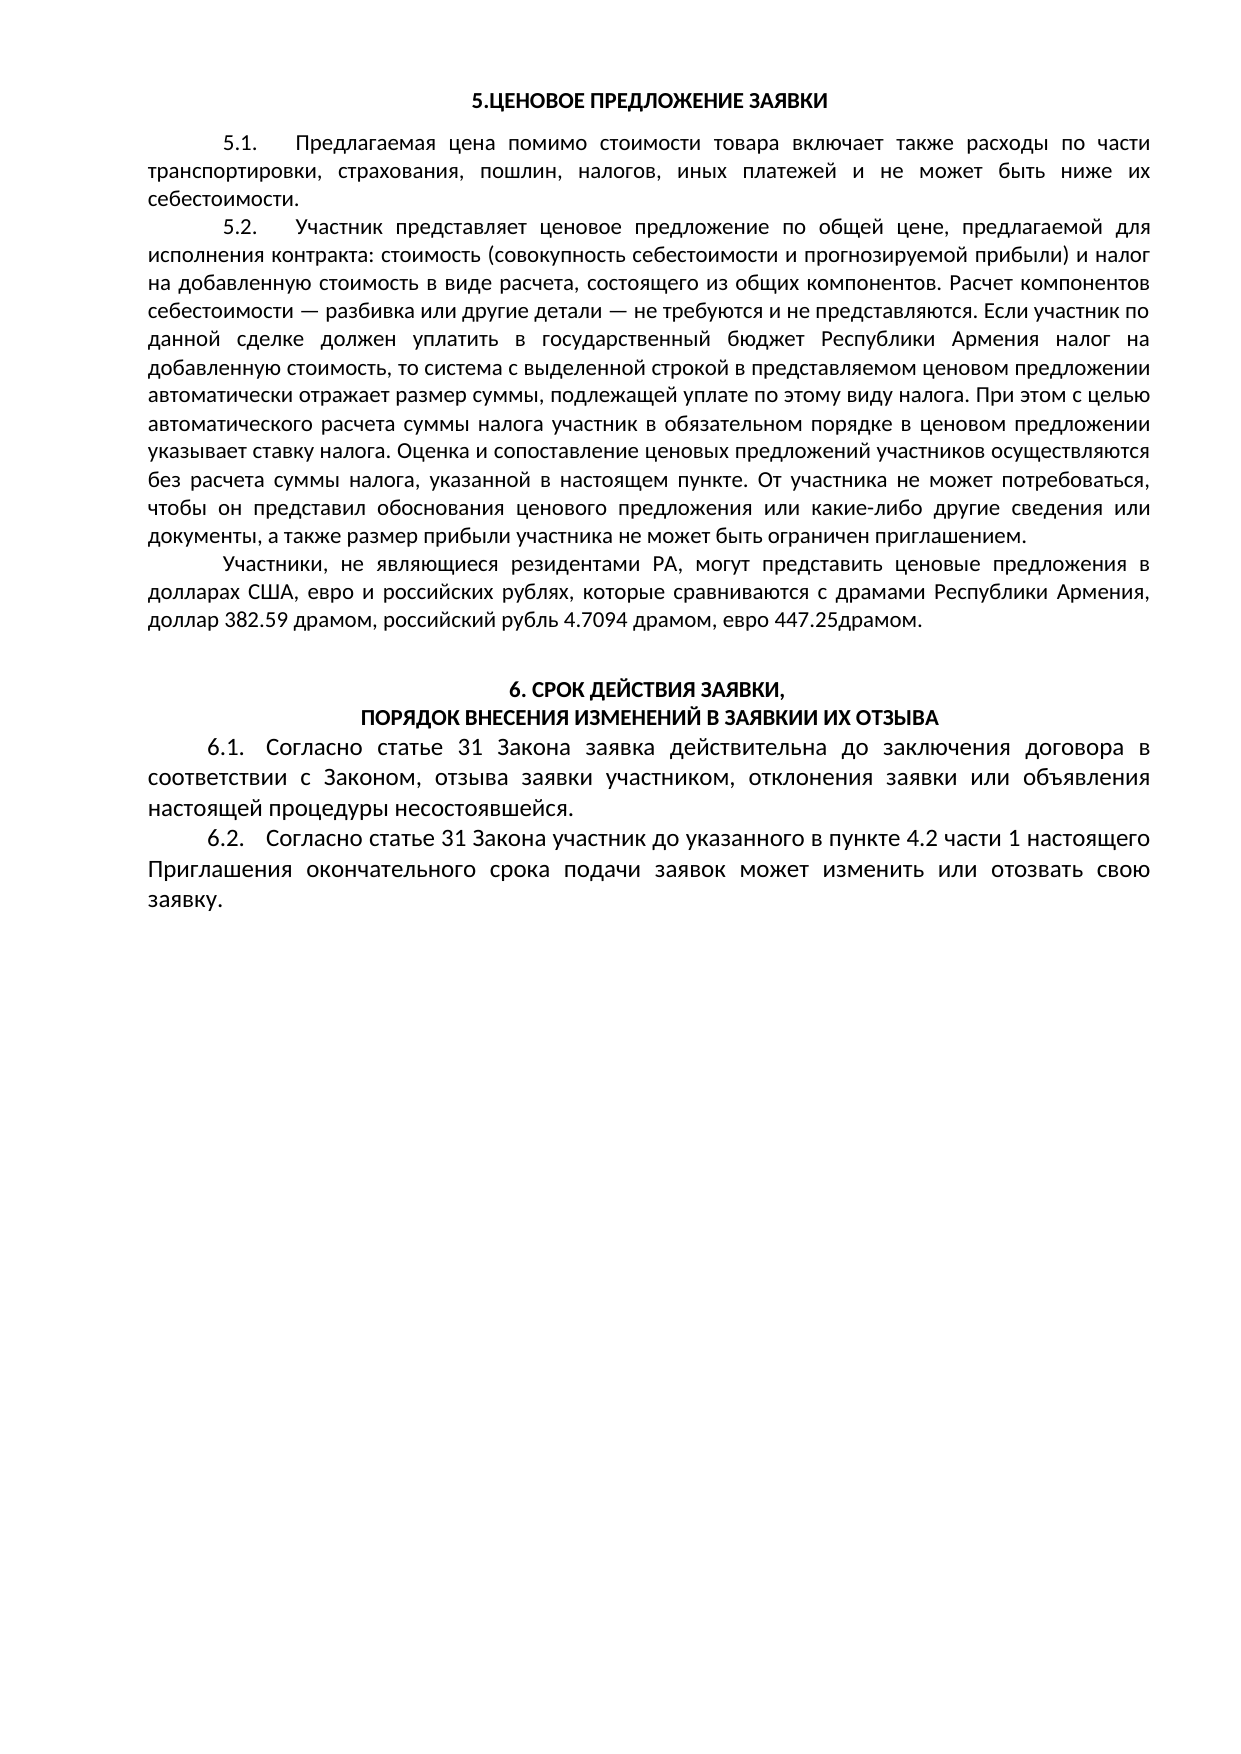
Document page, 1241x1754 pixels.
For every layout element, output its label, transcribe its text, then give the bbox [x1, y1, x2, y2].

text 6. СРОК ДЕЙСТВИЯ ЗАЯВКИ, ПОРЯДОК ВНЕСЕНИЯ ИЗМЕНЕНИЙ В ЗАЯВКИИ ИХ ОТЗЫВА [207, 675, 1093, 731]
text 6.2. Согласно статье 31 Закона участник до указанного в пункте 4.2 части 1 настоящего Приглашения окончательного срока подачи заявок может изменить или отозвать свою заявку. [148, 822, 1152, 914]
text Участники, не являющиеся резидентами РА, могут представить ценовые предложения в долларах США, евро и российских рублях, которые сравниваются с драмами Республики Армения, доллар 382.59 драмом, российский рубль 4.7094 драмом, евро 447.25драмом. [148, 549, 1152, 633]
text 6.1. Согласно статье 31 Закона заявка действительна до заключения договора в соответствии с Законом, отзыва заявки участником, отклонения заявки или объявления настоящей процедуры несостоявшейся. [148, 731, 1152, 822]
text 5.1. Предлагаемая цена помимо стоимости товара включает также расходы по части транспортировки, страхования, пошлин, налогов, иных платежей и не может быть ниже их себестоимости. [148, 128, 1152, 212]
text 5.ЦЕНОВОЕ ПРЕДЛОЖЕНИЕ ЗАЯВКИ [148, 86, 1152, 114]
text 5.2. Участник представляет ценовое предложение по общей цене, предлагаемой для исполнения контракта: стоимость (совокупность себестоимости и прогнозируемой прибыли) и налог на добавленную стоимость в виде расчета, состоящего из общих компонентов. Расчет компонентов себестоимости — разбивка или другие детали — не требуются и не представляются. Если участник по данной сделке должен уплатить в государственный бюджет Республики Армения налог на добавленную стоимость, то система с выделенной строкой в представляемом ценовом предложении автоматически отражает размер суммы, подлежащей уплате по этому виду налога. При этом с целью автоматического расчета суммы налога участник в обязательном порядке в ценовом предложении указывает ставку налога. Оценка и сопоставление ценовых предложений участников осуществляются без расчета суммы налога, указанной в настоящем пункте. От участника не может потребоваться, чтобы он представил обоснования ценового предложения или какие-либо другие сведения или документы, а также размер прибыли участника не может быть ограничен приглашением. [148, 212, 1152, 549]
